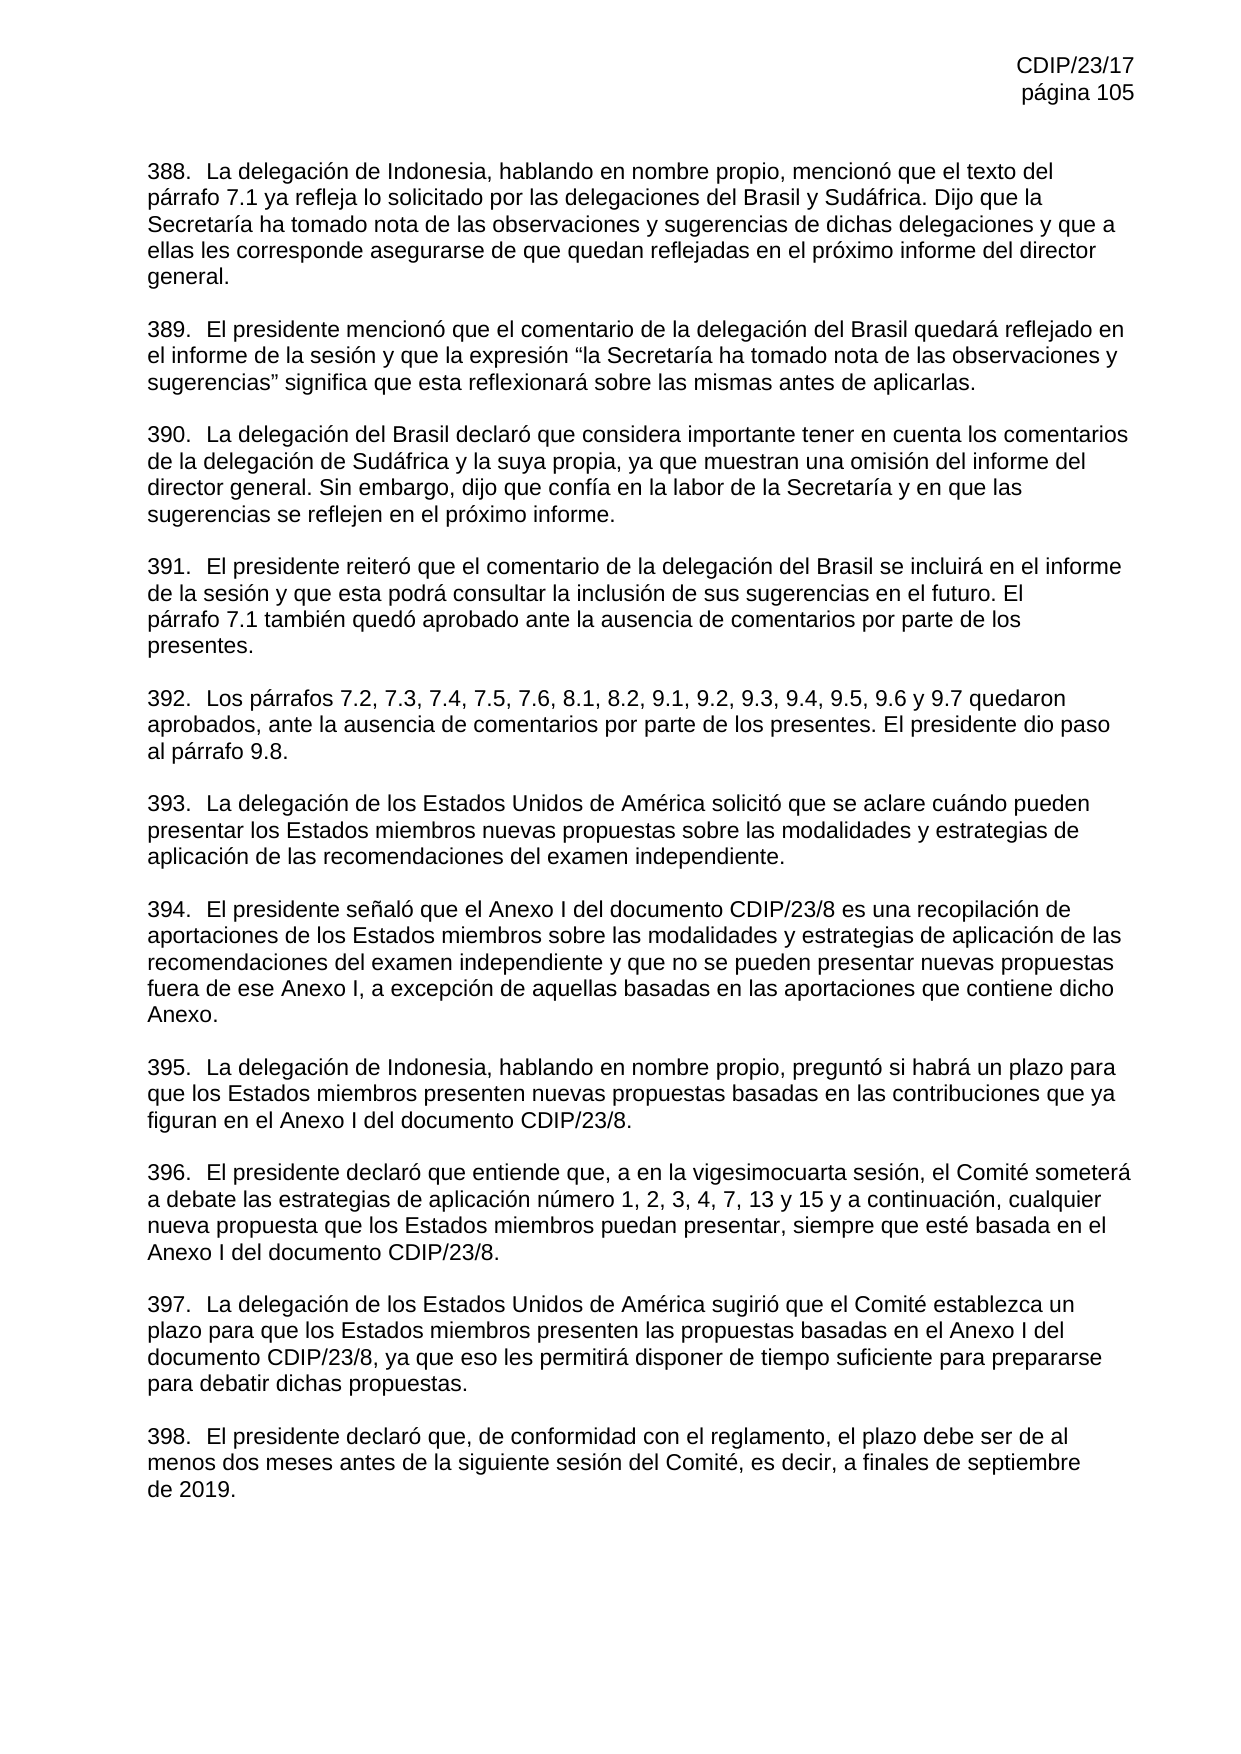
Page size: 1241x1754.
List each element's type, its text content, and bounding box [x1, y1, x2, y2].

list El presidente reiteró que el comentario de la delegación del Brasil se incluirá en el informe de la sesión y que esta podrá consultar la inclusión de sus sugerencias en el futuro. El párrafo 7.1 también quedó aprobado ante la ausencia de comentarios por parte de los presentes. [147, 553, 1134, 659]
list El presidente señaló que el Anexo I del documento CDIP/23/8 es una recopilación de aportaciones de los Estados miembros sobre las modalidades y estrategias de aplicación de las recomendaciones del examen independiente y que no se pueden presentar nuevas propuestas fuera de ese Anexo I, a excepción de aquellas basadas en las aportaciones que contiene dicho Anexo. [147, 896, 1134, 1028]
list La delegación de Indonesia, hablando en nombre propio, preguntó si habrá un plazo para que los Estados miembros presenten nuevas propuestas basadas en las contribuciones que ya figuran en el Anexo I del documento CDIP/23/8. [147, 1054, 1134, 1133]
list Los párrafos 7.2, 7.3, 7.4, 7.5, 7.6, 8.1, 8.2, 9.1, 9.2, 9.3, 9.4, 9.5, 9.6 y 9.7 quedaron aprobados, ante la ausencia de comentarios por parte de los presentes. El presidente dio paso al párrafo 9.8. [147, 685, 1134, 764]
list El presidente declaró que, de conformidad con el reglamento, el plazo debe ser de al menos dos meses antes de la siguiente sesión del Comité, es decir, a finales de septiembre de 2019. [147, 1423, 1134, 1502]
list El presidente mencionó que el comentario de la delegación del Brasil quedará reflejado en el informe de la sesión y que la expresión “la Secretaría ha tomado nota de las observaciones y sugerencias” significa que esta reflexionará sobre las mismas antes de aplicarlas. [147, 316, 1134, 395]
list La delegación del Brasil declaró que considera importante tener en cuenta los comentarios de la delegación de Sudáfrica y la suya propia, ya que muestran una omisión del informe del director general. Sin embargo, dijo que confía en la labor de la Secretaría y en que las sugerencias se reflejen en el próximo informe. [147, 421, 1134, 527]
list La delegación de los Estados Unidos de América solicitó que se aclare cuándo pueden presentar los Estados miembros nuevas propuestas sobre las modalidades y estrategias de aplicación de las recomendaciones del examen independiente. [147, 790, 1134, 869]
list La delegación de Indonesia, hablando en nombre propio, mencionó que el texto del párrafo 7.1 ya refleja lo solicitado por las delegaciones del Brasil y Sudáfrica. Dijo que la Secretaría ha tomado nota de las observaciones y sugerencias de dichas delegaciones y que a ellas les corresponde asegurarse de que quedan reflejadas en el próximo informe del director general. [147, 158, 1134, 290]
list El presidente declaró que entiende que, a en la vigesimocuarta sesión, el Comité someterá a debate las estrategias de aplicación número 1, 2, 3, 4, 7, 13 y 15 y a continuación, cualquier nueva propuesta que los Estados miembros puedan presentar, siempre que esté basada en el Anexo I del documento CDIP/23/8. [147, 1159, 1134, 1265]
list La delegación de los Estados Unidos de América sugirió que el Comité establezca un plazo para que los Estados miembros presenten las propuestas basadas en el Anexo I del documento CDIP/23/8, ya que eso les permitirá disponer de tiempo suficiente para prepararse para debatir dichas propuestas. [147, 1291, 1134, 1397]
